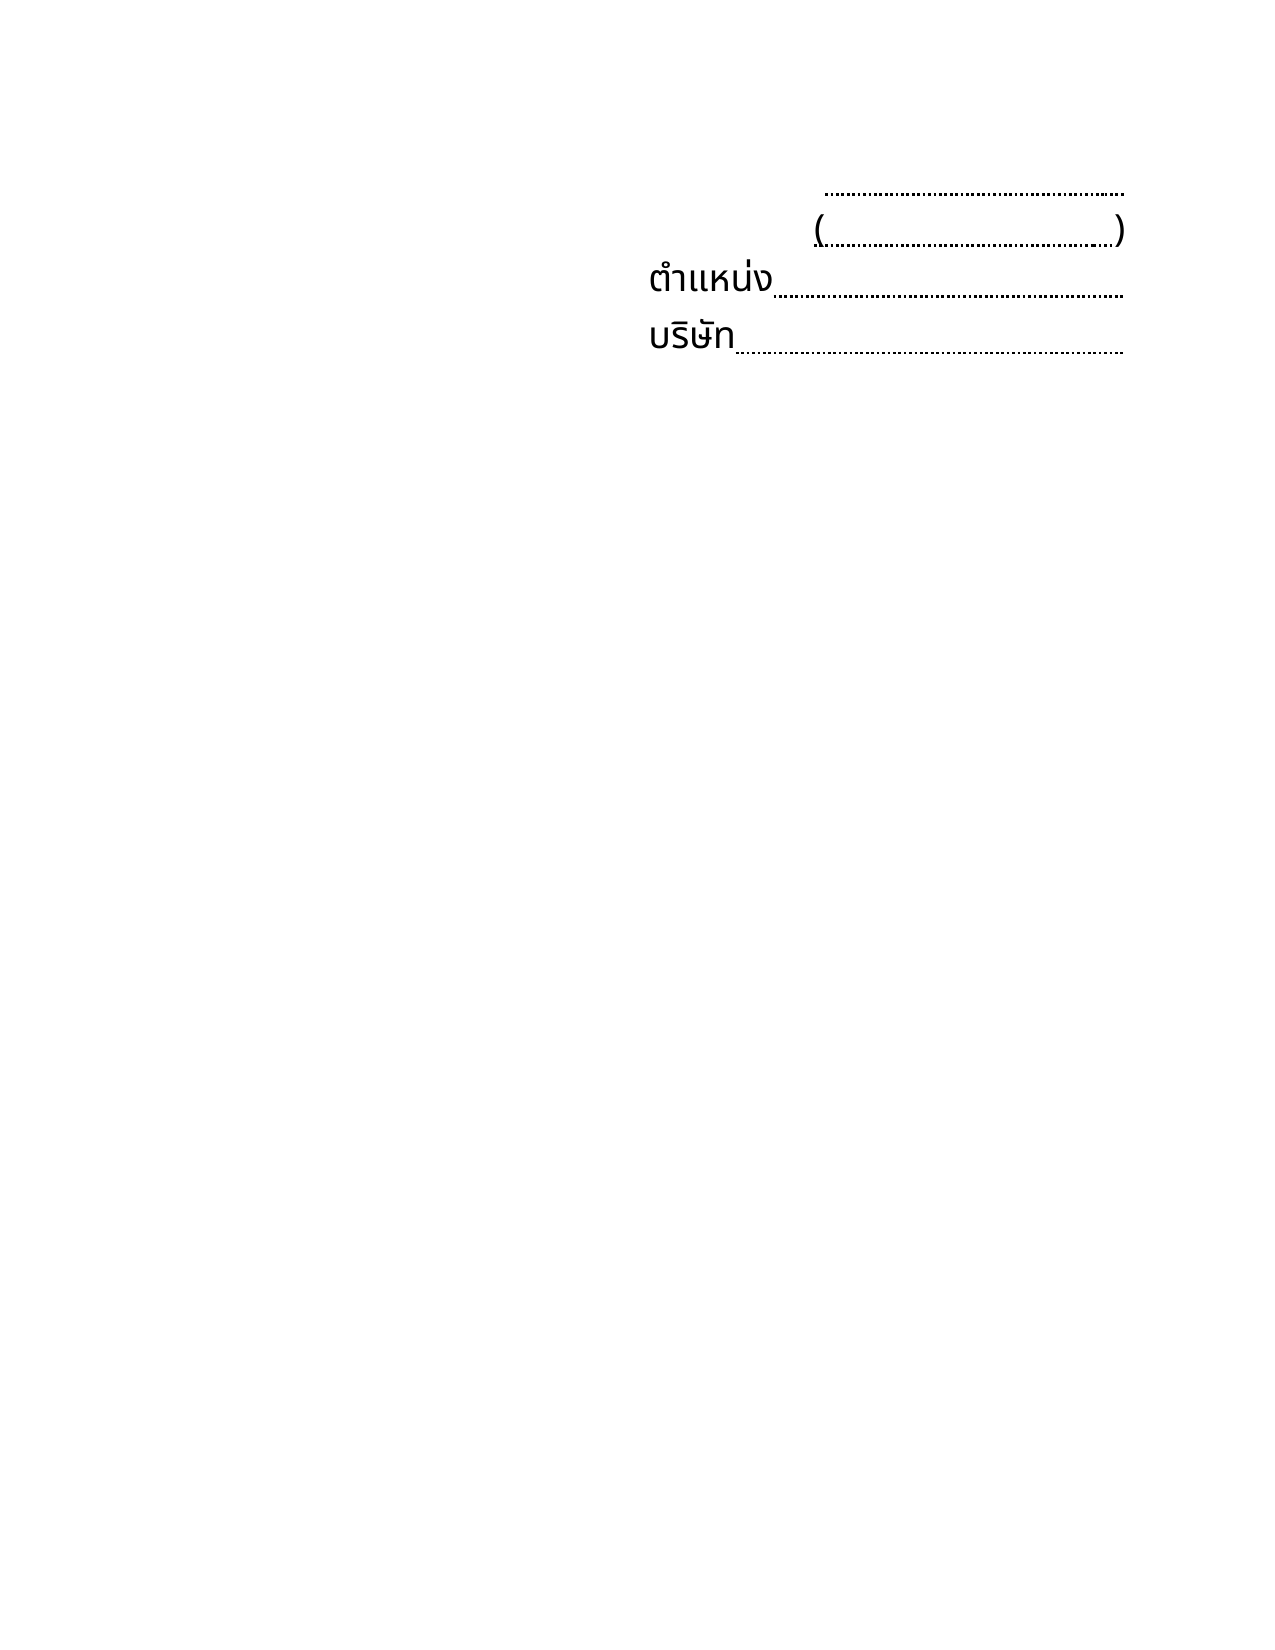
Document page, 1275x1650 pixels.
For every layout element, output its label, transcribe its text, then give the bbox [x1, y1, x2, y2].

list ( ) [225, 150, 1125, 252]
list ตำแหน่ง [225, 252, 1125, 309]
list บริษัท [225, 309, 1125, 365]
